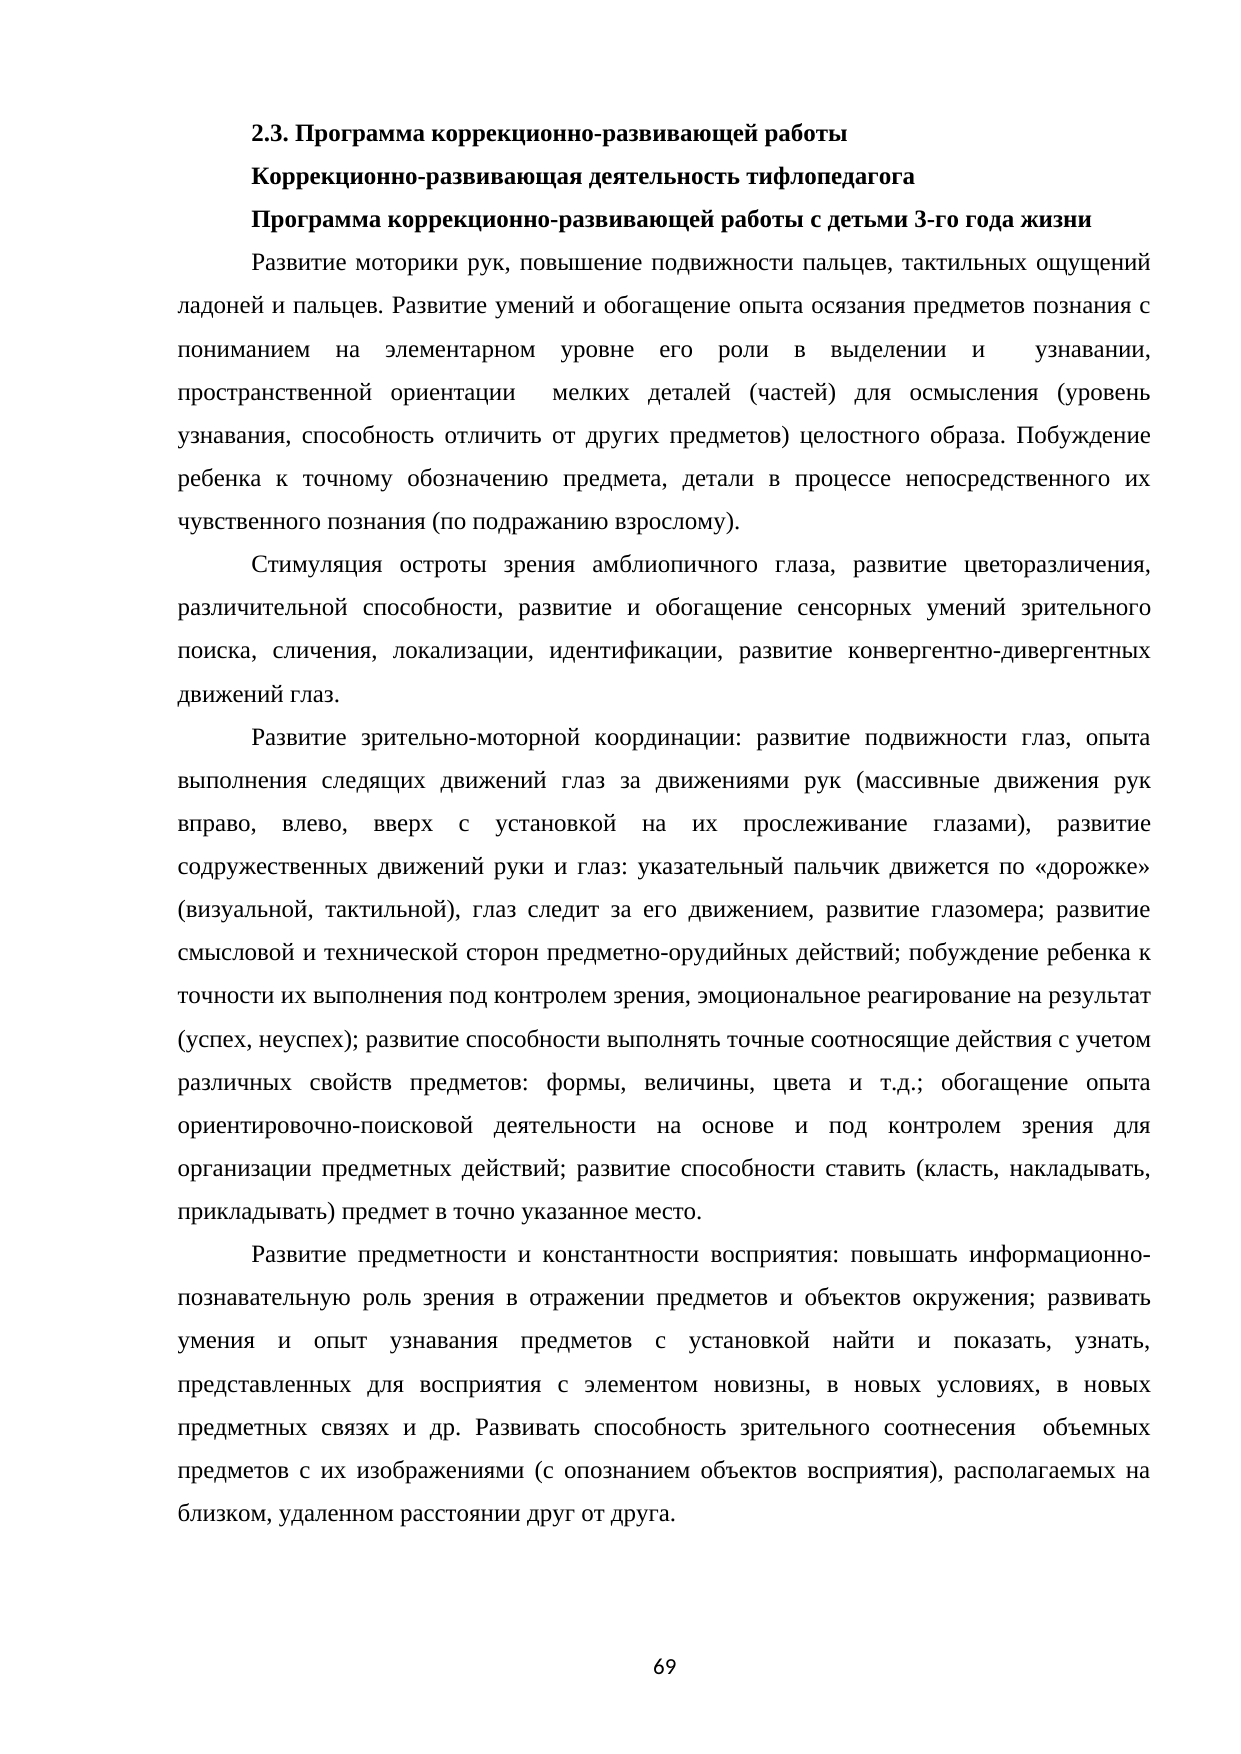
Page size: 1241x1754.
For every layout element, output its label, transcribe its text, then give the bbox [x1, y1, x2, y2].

text 2.3. Программа коррекционно-развивающей работы [177, 118, 1152, 147]
text Развитие предметности и константности восприятия: повышать информационно-познавательную роль зрения в отражении предметов и объектов окружения; развивать умения и опыт узнавания предметов с установкой найти и показать, узнать, представленных для восприятия c элементом новизны, в новых условиях, в новых предметных связях и др. Развивать способность зрительного соотнесения объемных предметов с их изображениями (с опознанием объектов восприятия), располагаемых на близком, удаленном расстоянии друг от друга. [177, 1239, 1152, 1527]
text Развитие зрительно-моторной координации: развитие подвижности глаз, опыта выполнения следящих движений глаз за движениями рук (массивные движения рук вправо, влево, вверх с установкой на их прослеживание глазами), развитие содружественных движений руки и глаз: указательный пальчик движется по «дорожке» (визуальной, тактильной), глаз следит за его движением, развитие глазомера; развитие смысловой и технической сторон предметно-орудийных действий; побуждение ребенка к точности их выполнения под контролем зрения, эмоциональное реагирование на результат (успех, неуспех); развитие способности выполнять точные соотносящие действия с учетом различных свойств предметов: формы, величины, цвета и т.д.; обогащение опыта ориентировочно-поисковой деятельности на основе и под контролем зрения для организации предметных действий; развитие способности ставить (класть, накладывать, прикладывать) предмет в точно указанное место. [177, 722, 1152, 1225]
text Развитие моторики рук, повышение подвижности пальцев, тактильных ощущений ладоней и пальцев. Развитие умений и обогащение опыта осязания предметов познания с пониманием на элементарном уровне его роли в выделении и узнавании, пространственной ориентации мелких деталей (частей) для осмысления (уровень узнавания, способность отличить от других предметов) целостного образа. Побуждение ребенка к точному обозначению предмета, детали в процессе непосредственного их чувственного познания (по подражанию взрослому). [177, 247, 1152, 535]
text Программа коррекционно-развивающей работы с детьми 3-го года жизни [177, 204, 1152, 233]
text Коррекционно-развивающая деятельность тифлопедагога [177, 161, 1152, 190]
text Стимуляция остроты зрения амблиопичного глаза, развитие цветоразличения, различительной способности, развитие и обогащение сенсорных умений зрительного поиска, сличения, локализации, идентификации, развитие конвергентно-дивергентных движений глаз. [177, 549, 1152, 707]
